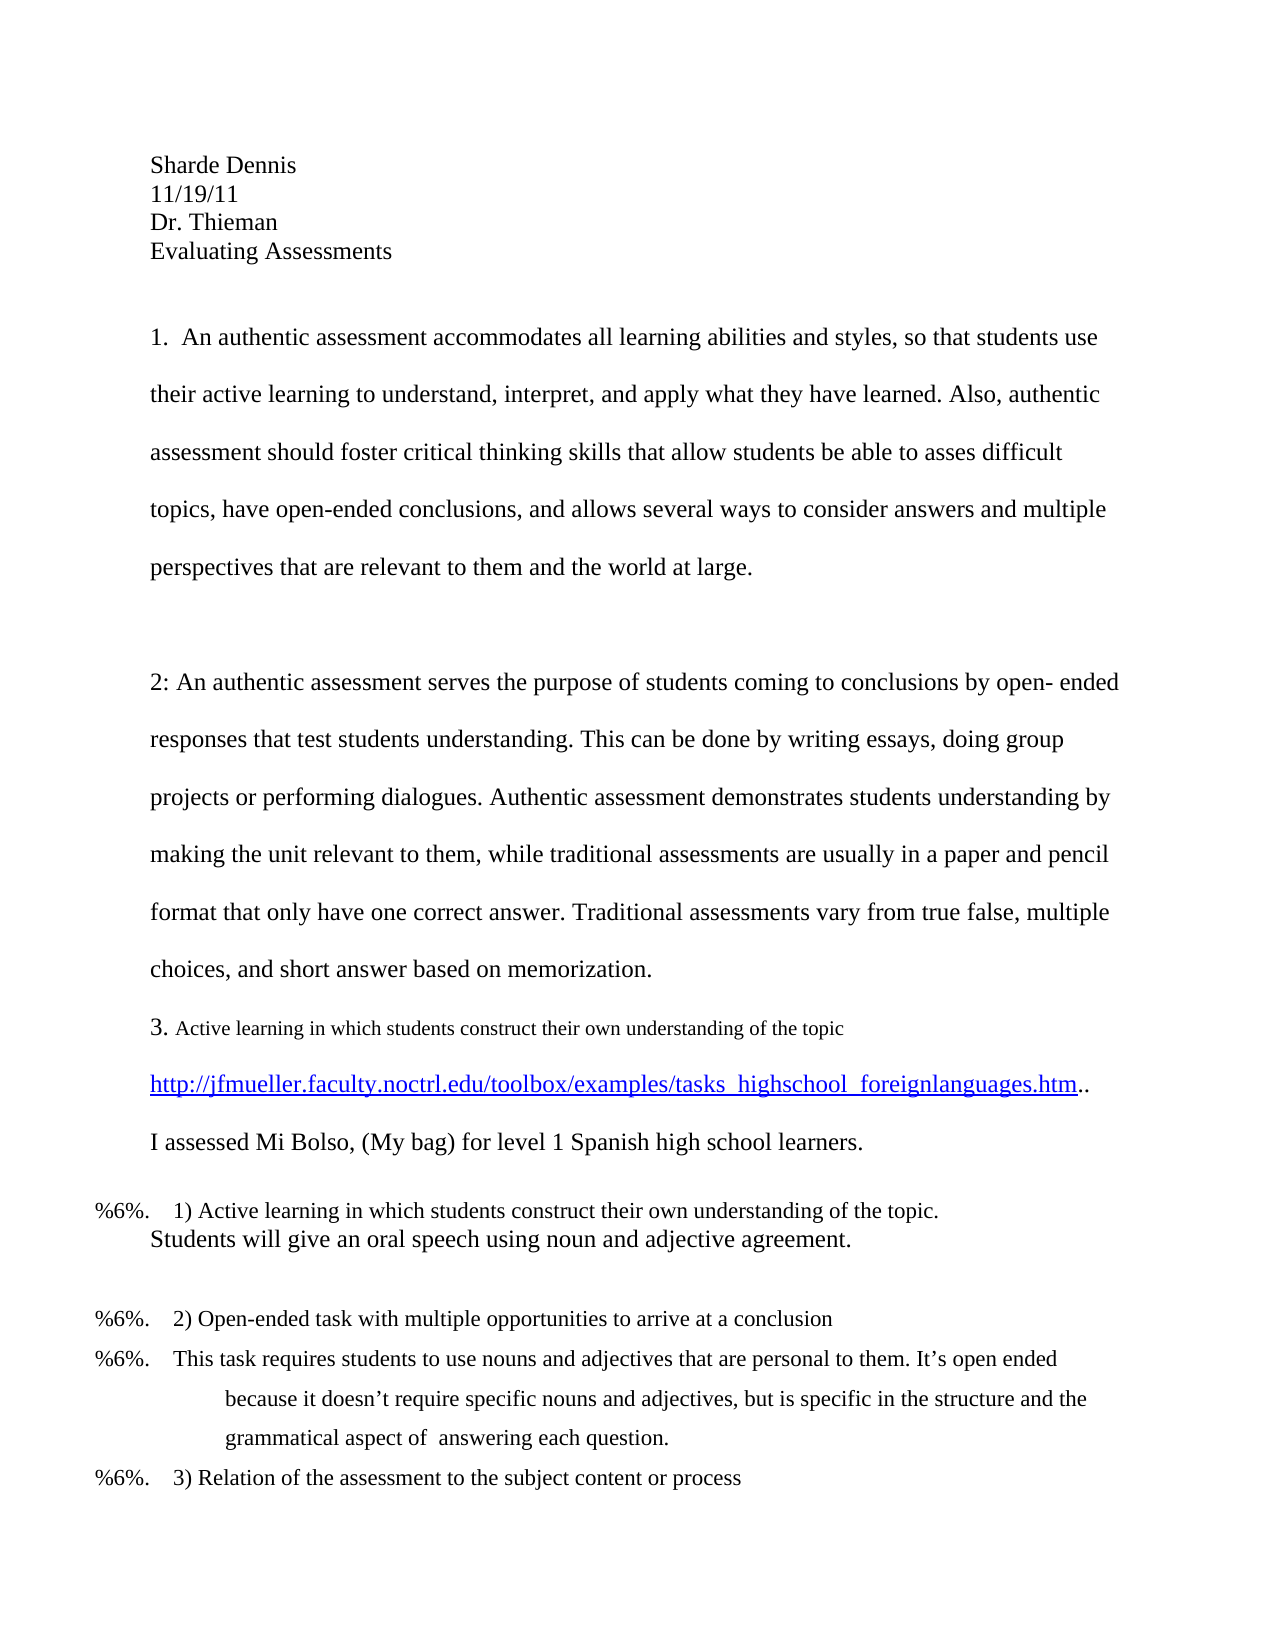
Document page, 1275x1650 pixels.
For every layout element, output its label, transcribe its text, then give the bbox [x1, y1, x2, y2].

list 2) Open-ended task with multiple opportunities to arrive at a conclusion [150, 1292, 1125, 1332]
text Sharde Dennis [150, 150, 1125, 179]
text Evaluating Assessments [150, 236, 1125, 265]
list 1) Active learning in which students construct their own understanding of the topic. [150, 1184, 1125, 1224]
list This task requires students to use nouns and adjectives that are personal to them. It’s open ended because it doesn’t require specific nouns and adjectives, but is specific in the structure and the grammatical aspect of answering each question. [150, 1332, 1125, 1451]
text http://jfmueller.faculty.noctrl.edu/toolbox/examples/tasks_highschool_foreignlanguages.htm.. [150, 1069, 1125, 1098]
text 3. Active learning in which students construct their own understanding of the topic [150, 1012, 1125, 1041]
text 11/19/11 [150, 179, 1125, 207]
text Students will give an oral speech using noun and adjective agreement. [150, 1224, 1125, 1253]
text Dr. Thieman [150, 207, 1125, 236]
list 3) Relation of the assessment to the subject content or process [150, 1451, 1125, 1490]
text 1. An authentic assessment accommodates all learning abilities and styles, so that students use their active learning to understand, interpret, and apply what they have learned. Also, authentic assessment should foster critical thinking skills that allow students be able to asses difficult topics, have open-ended conclusions, and allows several ways to consider answers and multiple perspectives that are relevant to them and the world at large. [150, 322, 1125, 581]
text 2: An authentic assessment serves the purpose of students coming to conclusions by open- ended responses that test students understanding. This can be done by writing essays, doing group projects or performing dialogues. Authentic assessment demonstrates students understanding by making the unit relevant to them, while traditional assessments are usually in a paper and pencil format that only have one correct answer. Traditional assessments vary from true false, multiple choices, and short answer based on memorization. [150, 667, 1125, 983]
text I assessed Mi Bolso, (My bag) for level 1 Spanish high school learners. [150, 1127, 1125, 1156]
